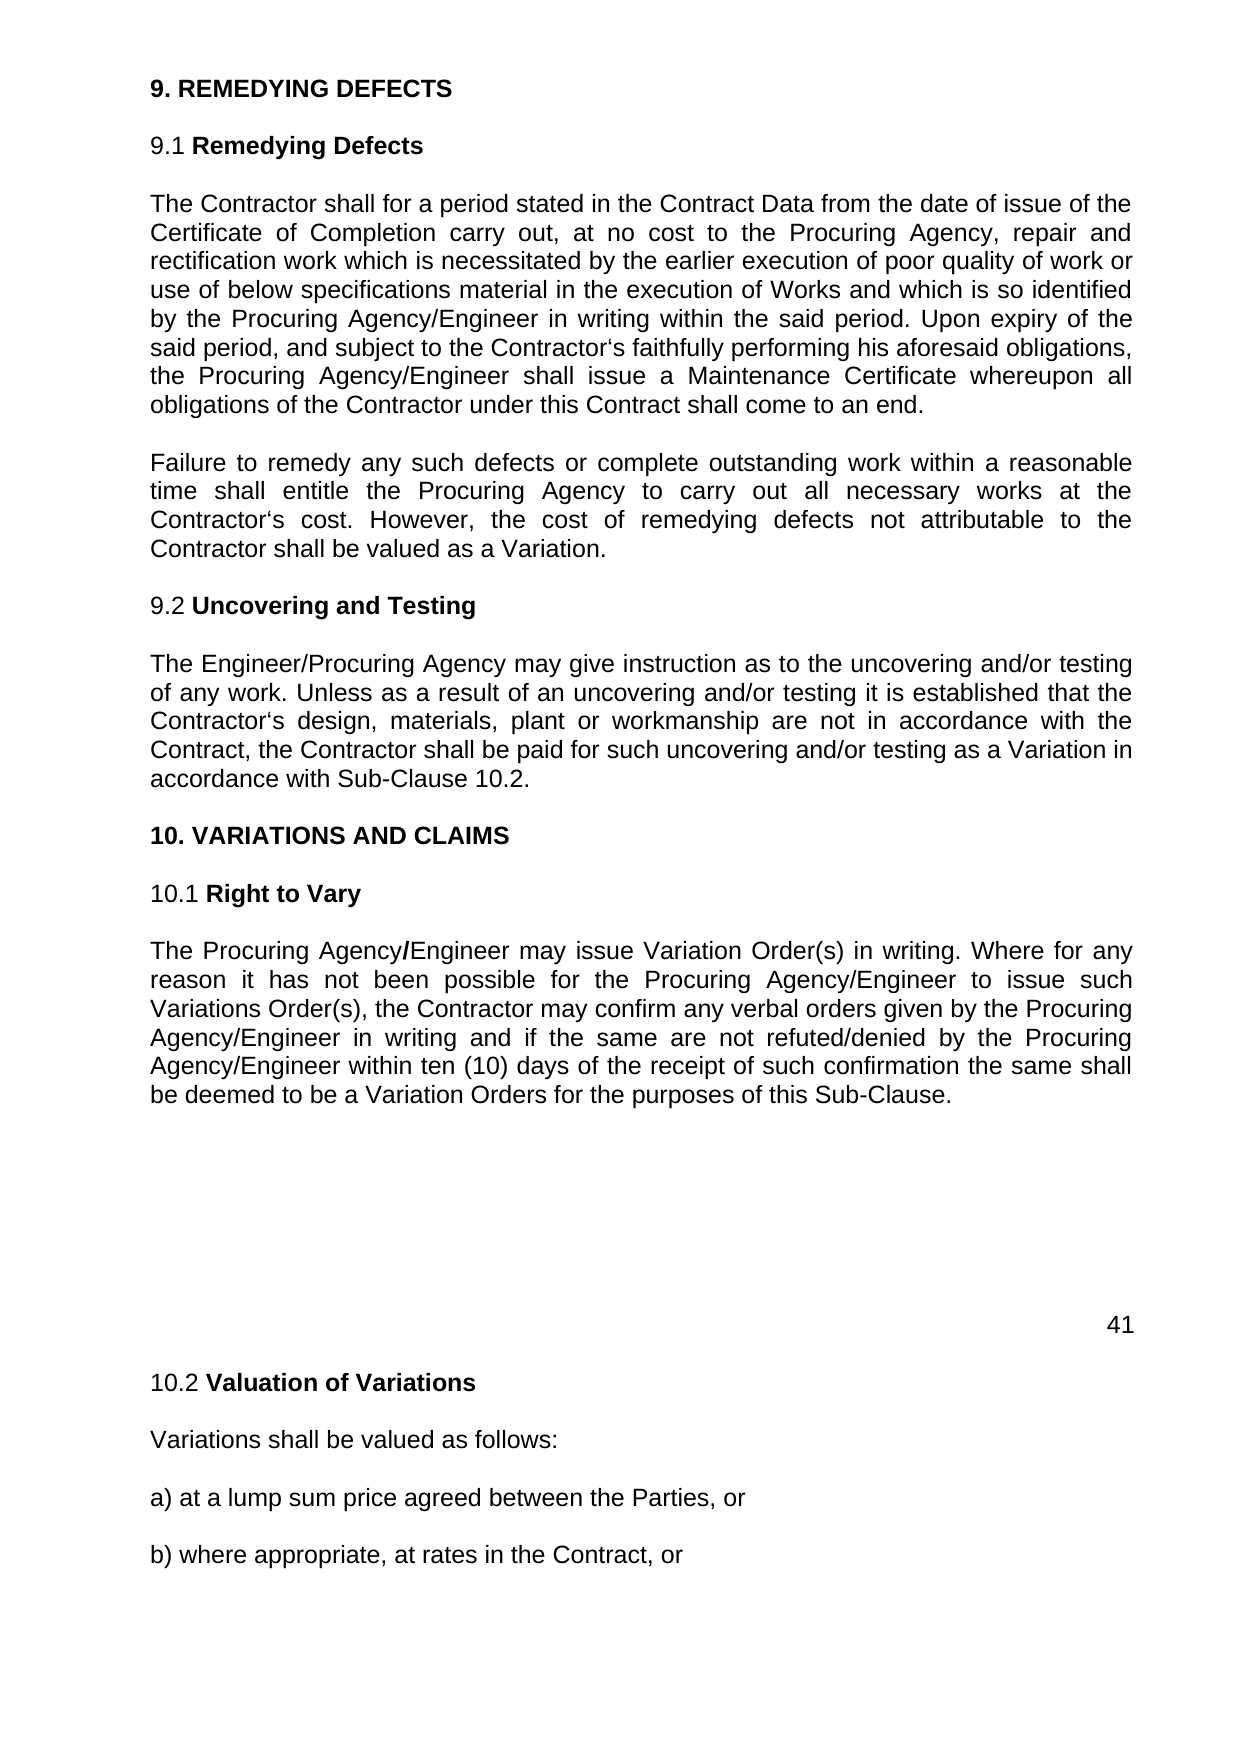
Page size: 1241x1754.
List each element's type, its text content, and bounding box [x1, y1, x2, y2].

text 10.1 Right to Vary [150, 879, 1134, 907]
text 41 [150, 1310, 1134, 1339]
text a) at a lump sum price agreed between the Parties, or [150, 1482, 1134, 1511]
text 9.1 Remedying Defects [150, 131, 1134, 160]
text 10. VARIATIONS AND CLAIMS [150, 821, 1134, 850]
text The Engineer/Procuring Agency may give instruction as to the uncovering and/or testing of any work. Unless as a result of an uncovering and/or testing it is established that the Contractor‘s design, materials, plant or workmanship are not in accordance with the Contract, the Contractor shall be paid for such uncovering and/or testing as a Variation in accordance with Sub-Clause 10.2. [150, 649, 1134, 792]
text The Procuring Agency/Engineer may issue Variation Order(s) in writing. Where for any reason it has not been possible for the Procuring Agency/Engineer to issue such Variations Order(s), the Contractor may confirm any verbal orders given by the Procuring Agency/Engineer in writing and if the same are not refuted/denied by the Procuring Agency/Engineer within ten (10) days of the receipt of such confirmation the same shall be deemed to be a Variation Orders for the purposes of this Sub-Clause. [150, 936, 1134, 1109]
text 9. REMEDYING DEFECTS [150, 74, 1134, 102]
text b) where appropriate, at rates in the Contract, or [150, 1540, 1134, 1569]
text The Contractor shall for a period stated in the Contract Data from the date of issue of the Certificate of Completion carry out, at no cost to the Procuring Agency, repair and rectification work which is necessitated by the earlier execution of poor quality of work or use of below specifications material in the execution of Works and which is so identified by the Procuring Agency/Engineer in writing within the said period. Upon expiry of the said period, and subject to the Contractor‘s faithfully performing his aforesaid obligations, the Procuring Agency/Engineer shall issue a Maintenance Certificate whereupon all obligations of the Contractor under this Contract shall come to an end. [150, 189, 1134, 419]
text 9.2 Uncovering and Testing [150, 591, 1134, 620]
text 10.2 Valuation of Variations [150, 1367, 1134, 1396]
text Failure to remedy any such defects or complete outstanding work within a reasonable time shall entitle the Procuring Agency to carry out all necessary works at the Contractor‘s cost. However, the cost of remedying defects not attributable to the Contractor shall be valued as a Variation. [150, 447, 1134, 562]
text Variations shall be valued as follows: [150, 1425, 1134, 1454]
